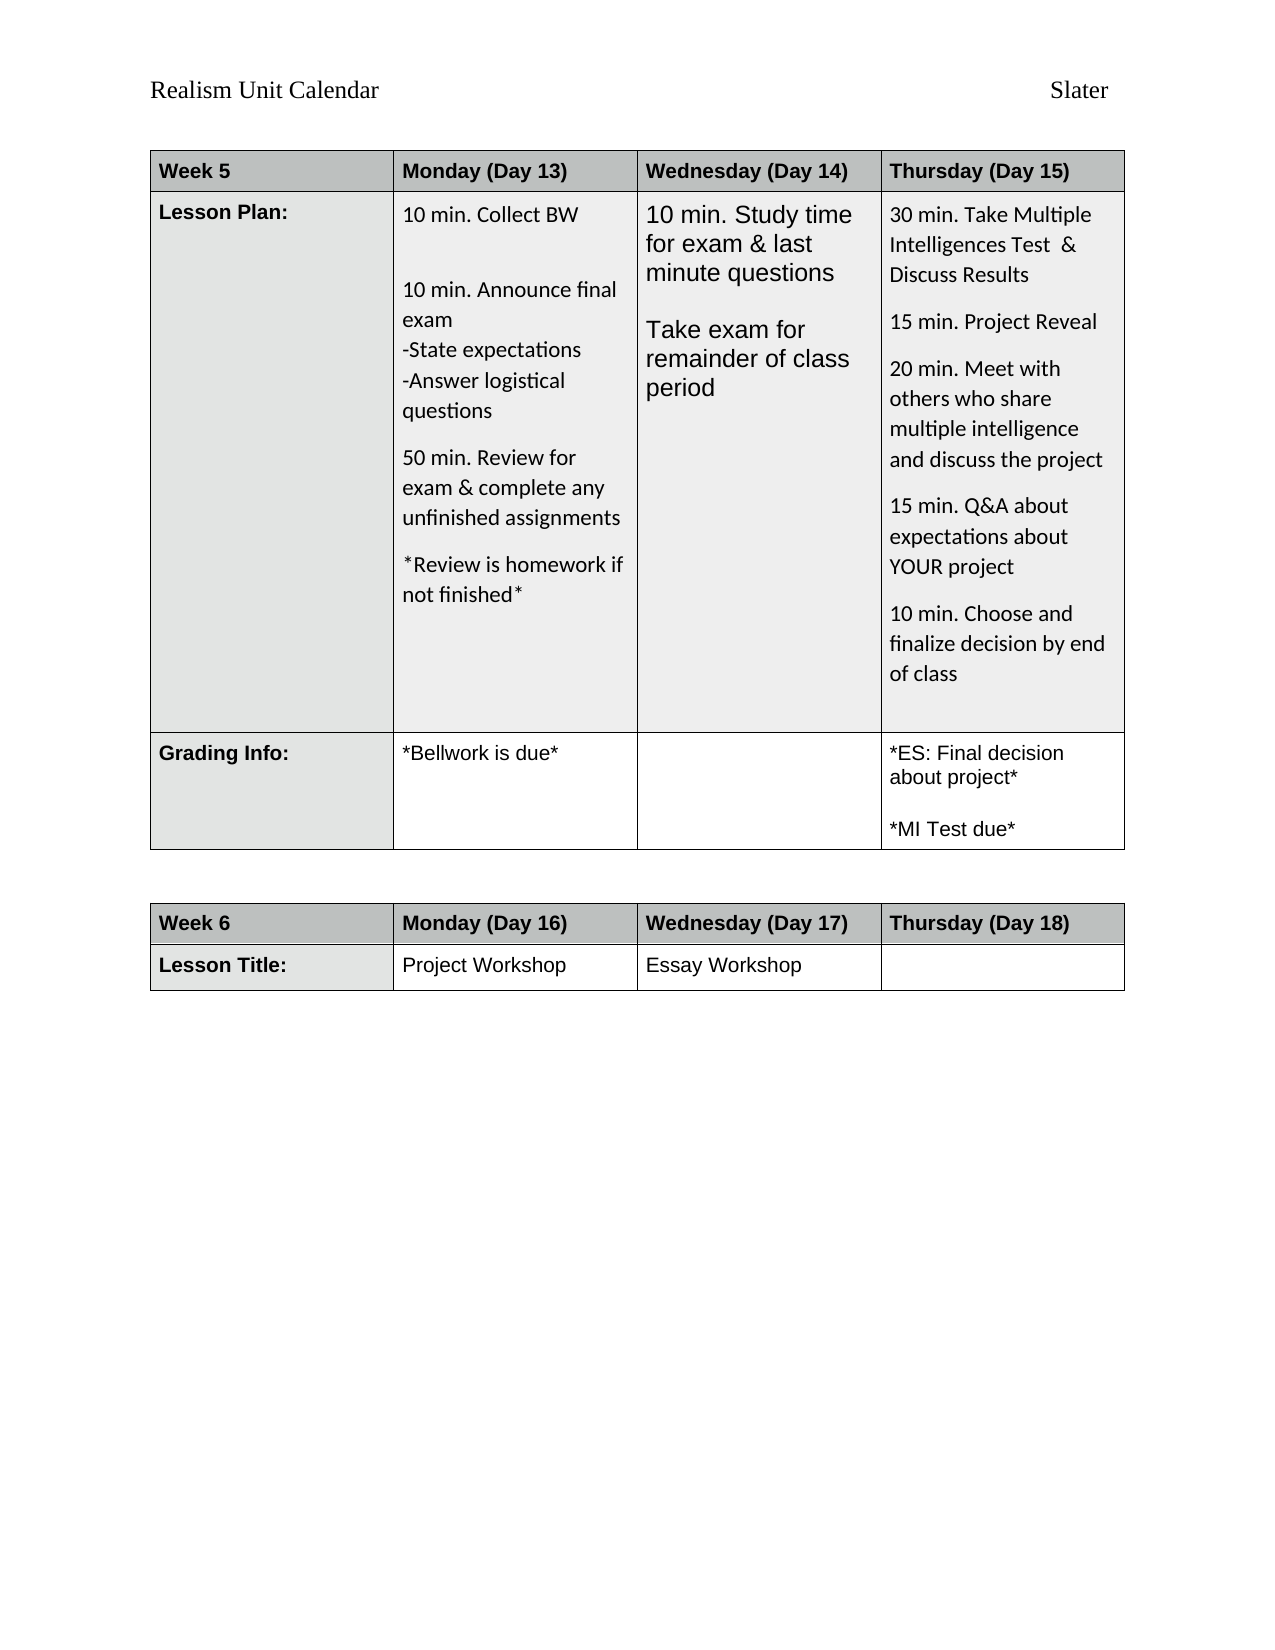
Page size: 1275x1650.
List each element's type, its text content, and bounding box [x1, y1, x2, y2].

table_cell Grading Info: [151, 733, 393, 849]
table_header Week 6 [151, 904, 393, 943]
table_cell Essay Workshop [638, 945, 881, 990]
table_cell Lesson Plan: [151, 192, 393, 732]
table_cell Project Workshop [394, 945, 637, 990]
table_header Thursday (Day 18) [882, 904, 1124, 943]
table_header Wednesday (Day 14) [638, 151, 881, 191]
table_cell *ES: Final decision about project* *MI Test due* [882, 733, 1124, 849]
table_header Week 5 [151, 151, 393, 191]
table_cell *Bellwork is due* [394, 733, 637, 849]
table_cell 10 min. Study time for exam & last minute questions Take exam for remainder of class period [638, 192, 881, 732]
table_header Monday (Day 13) [394, 151, 637, 191]
table_cell [882, 945, 1124, 990]
table_cell 10 min. Collect BW 10 min. Announce final exam -State expectations -Answer logistical questions 50 min. Review for exam & complete any unfinished assignments *Review is homework if not finished* [394, 192, 637, 732]
table_header Thursday (Day 15) [882, 151, 1124, 191]
table_cell [638, 733, 881, 849]
table_cell Lesson Title: [151, 945, 393, 990]
table_cell 30 min. Take Multiple Intelligences Test & Discuss Results 15 min. Project Reveal 20 min. Meet with others who share multiple intelligence and discuss the project 15 min. Q&A about expectations about YOUR project 10 min. Choose and finalize decision by end of class [882, 192, 1124, 732]
table_header Monday (Day 16) [394, 904, 637, 943]
table_header Wednesday (Day 17) [638, 904, 881, 943]
